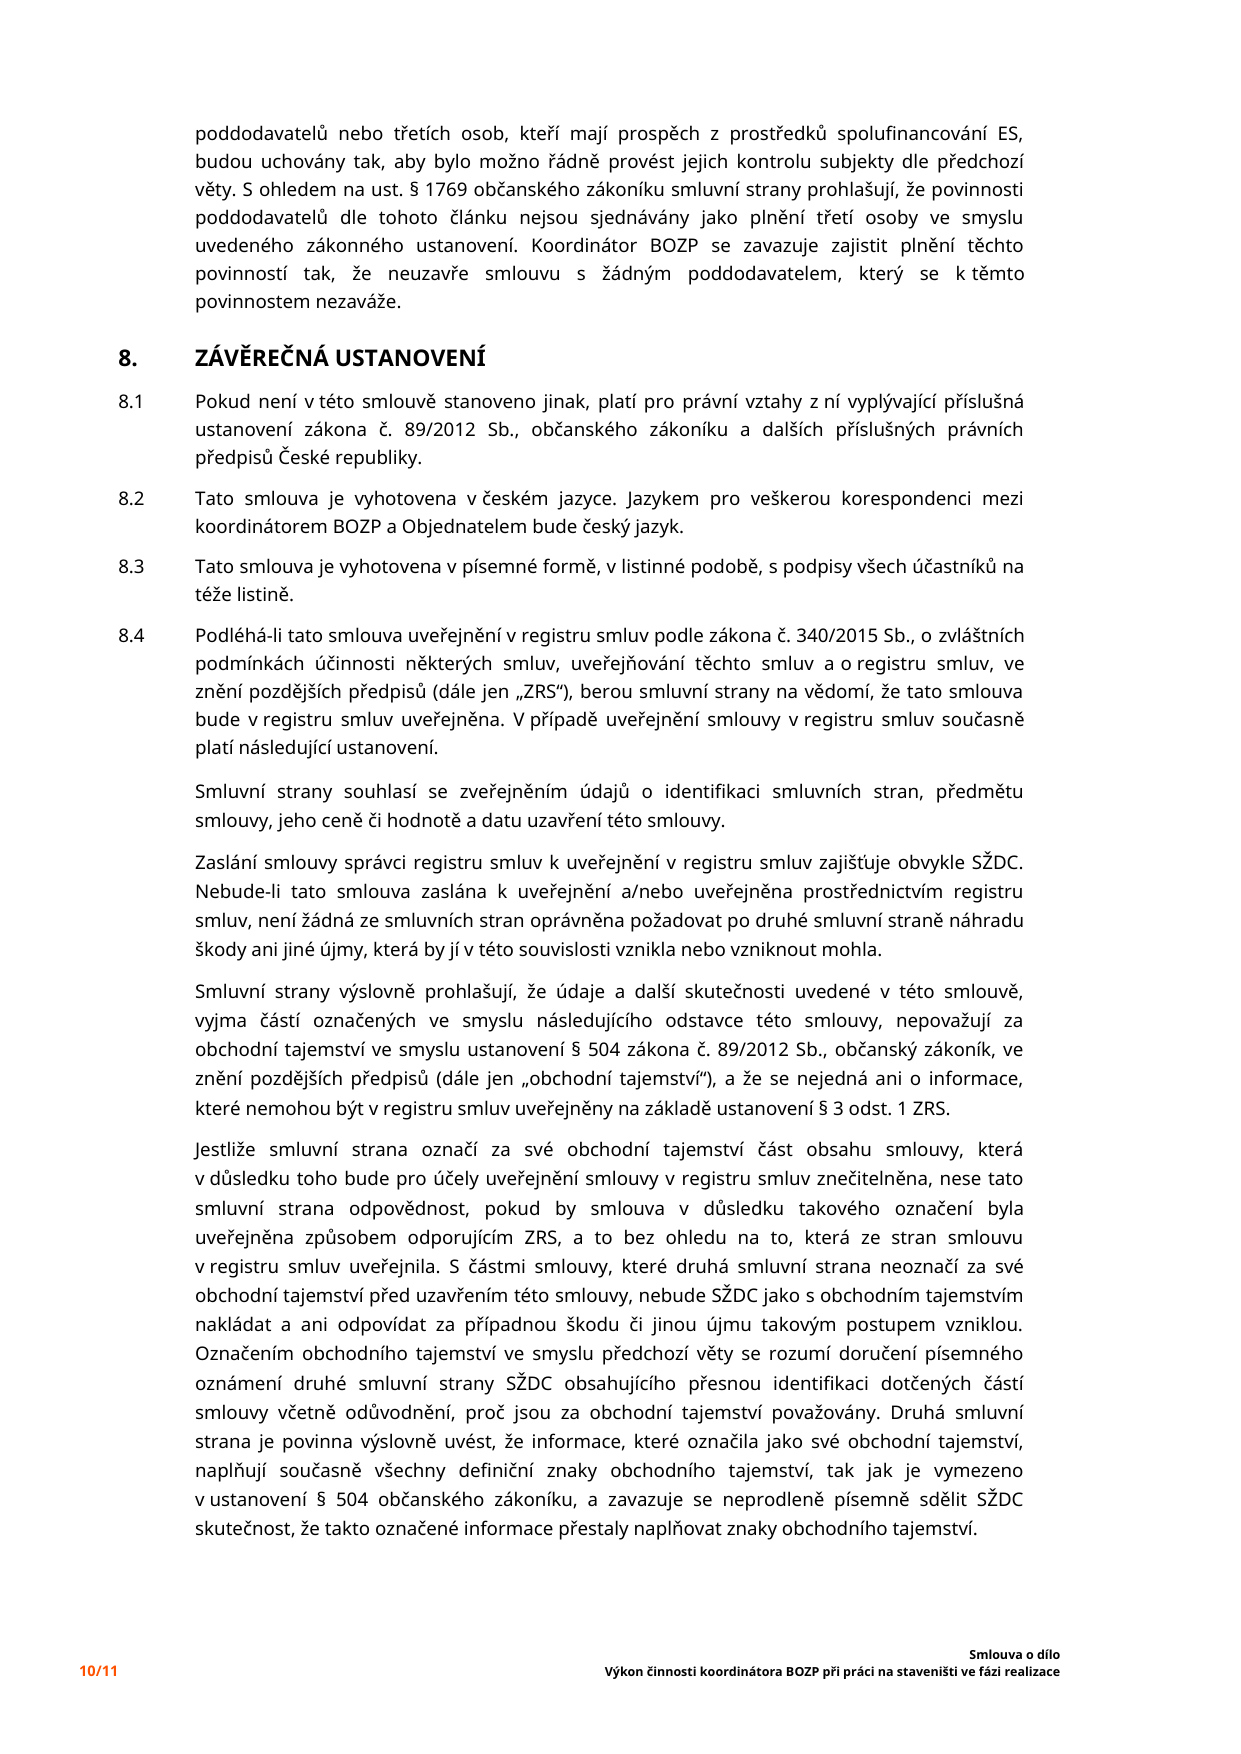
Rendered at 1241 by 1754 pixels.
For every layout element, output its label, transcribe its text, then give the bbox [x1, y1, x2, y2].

text Jestliže smluvní strana označí za své obchodní tajemství část obsahu smlouvy, která v důsledku toho bude pro účely uveřejnění smlouvy v registru smluv znečitelněna, nese tato smluvní strana odpovědnost, pokud by smlouva v důsledku takového označení byla uveřejněna způsobem odporujícím ZRS, a to bez ohledu na to, která ze stran smlouvu v registru smluv uveřejnila. S částmi smlouvy, které druhá smluvní strana neoznačí za své obchodní tajemství před uzavřením této smlouvy, nebude SŽDC jako s obchodním tajemstvím nakládat a ani odpovídat za případnou škodu či jinou újmu takovým postupem vzniklou. Označením obchodního tajemství ve smyslu předchozí věty se rozumí doručení písemného oznámení druhé smluvní strany SŽDC obsahujícího přesnou identifikaci dotčených částí smlouvy včetně odůvodnění, proč jsou za obchodní tajemství považovány. Druhá smluvní strana je povinna výslovně uvést, že informace, které označila jako své obchodní tajemství, naplňují současně všechny definiční znaky obchodního tajemství, tak jak je vymezeno v ustanovení § 504 občanského zákoníku, a zavazuje se neprodleně písemně sdělit SŽDC skutečnost, že takto označené informace přestaly naplňovat znaky obchodního tajemství. [195, 1133, 1024, 1542]
text Tato smlouva je vyhotovena v českém jazyce. Jazykem pro veškerou korespondenci mezi koordinátorem BOZP a Objednatelem bude český jazyk. [118, 485, 1024, 539]
text Tato smlouva je vyhotovena v písemné formě, v listinné podobě, s podpisy všech účastníků na téže listině. [118, 554, 1024, 607]
text Smluvní strany výslovně prohlašují, že údaje a další skutečnosti uvedené v této smlouvě, vyjma částí označených ve smyslu následujícího odstavce této smlouvy, nepovažují za obchodní tajemství ve smyslu ustanovení § 504 zákona č. 89/2012 Sb., občanský zákoník, ve znění pozdějších předpisů (dále jen „obchodní tajemství“), a že se nejedná ani o informace, které nemohou být v registru smluv uveřejněny na základě ustanovení § 3 odst. 1 ZRS. [195, 975, 1024, 1121]
text ZÁVĚREČNÁ USTANOVENÍ [118, 342, 1024, 373]
text Smluvní strany souhlasí se zveřejněním údajů o identifikaci smluvních stran, předmětu smlouvy, jeho ceně či hodnotě a datu uzavření této smlouvy. [195, 775, 1024, 833]
text Podléhá-li tato smlouva uveřejnění v registru smluv podle zákona č. 340/2015 Sb., o zvláštních podmínkách účinnosti některých smluv, uveřejňování těchto smluv a o registru smluv, ve znění pozdějších předpisů (dále jen „ZRS“), berou smluvní strany na vědomí, že tato smlouva bude v registru smluv uveřejněna. V případě uveřejnění smlouvy v registru smluv současně platí následující ustanovení. [118, 622, 1024, 760]
text Pokud není v této smlouvě stanoveno jinak, platí pro právní vztahy z ní vyplývající příslušná ustanovení zákona č. 89/2012 Sb., občanského zákoníku a dalších příslušných právních předpisů České republiky. [118, 389, 1024, 470]
text Zaslání smlouvy správci registru smluv k uveřejnění v registru smluv zajišťuje obvykle SŽDC. Nebude-li tato smlouva zaslána k uveřejnění a/nebo uveřejněna prostřednictvím registru smluv, není žádná ze smluvních stran oprávněna požadovat po druhé smluvní straně náhradu škody ani jiné újmy, která by jí v této souvislosti vznikla nebo vzniknout mohla. [195, 846, 1024, 962]
